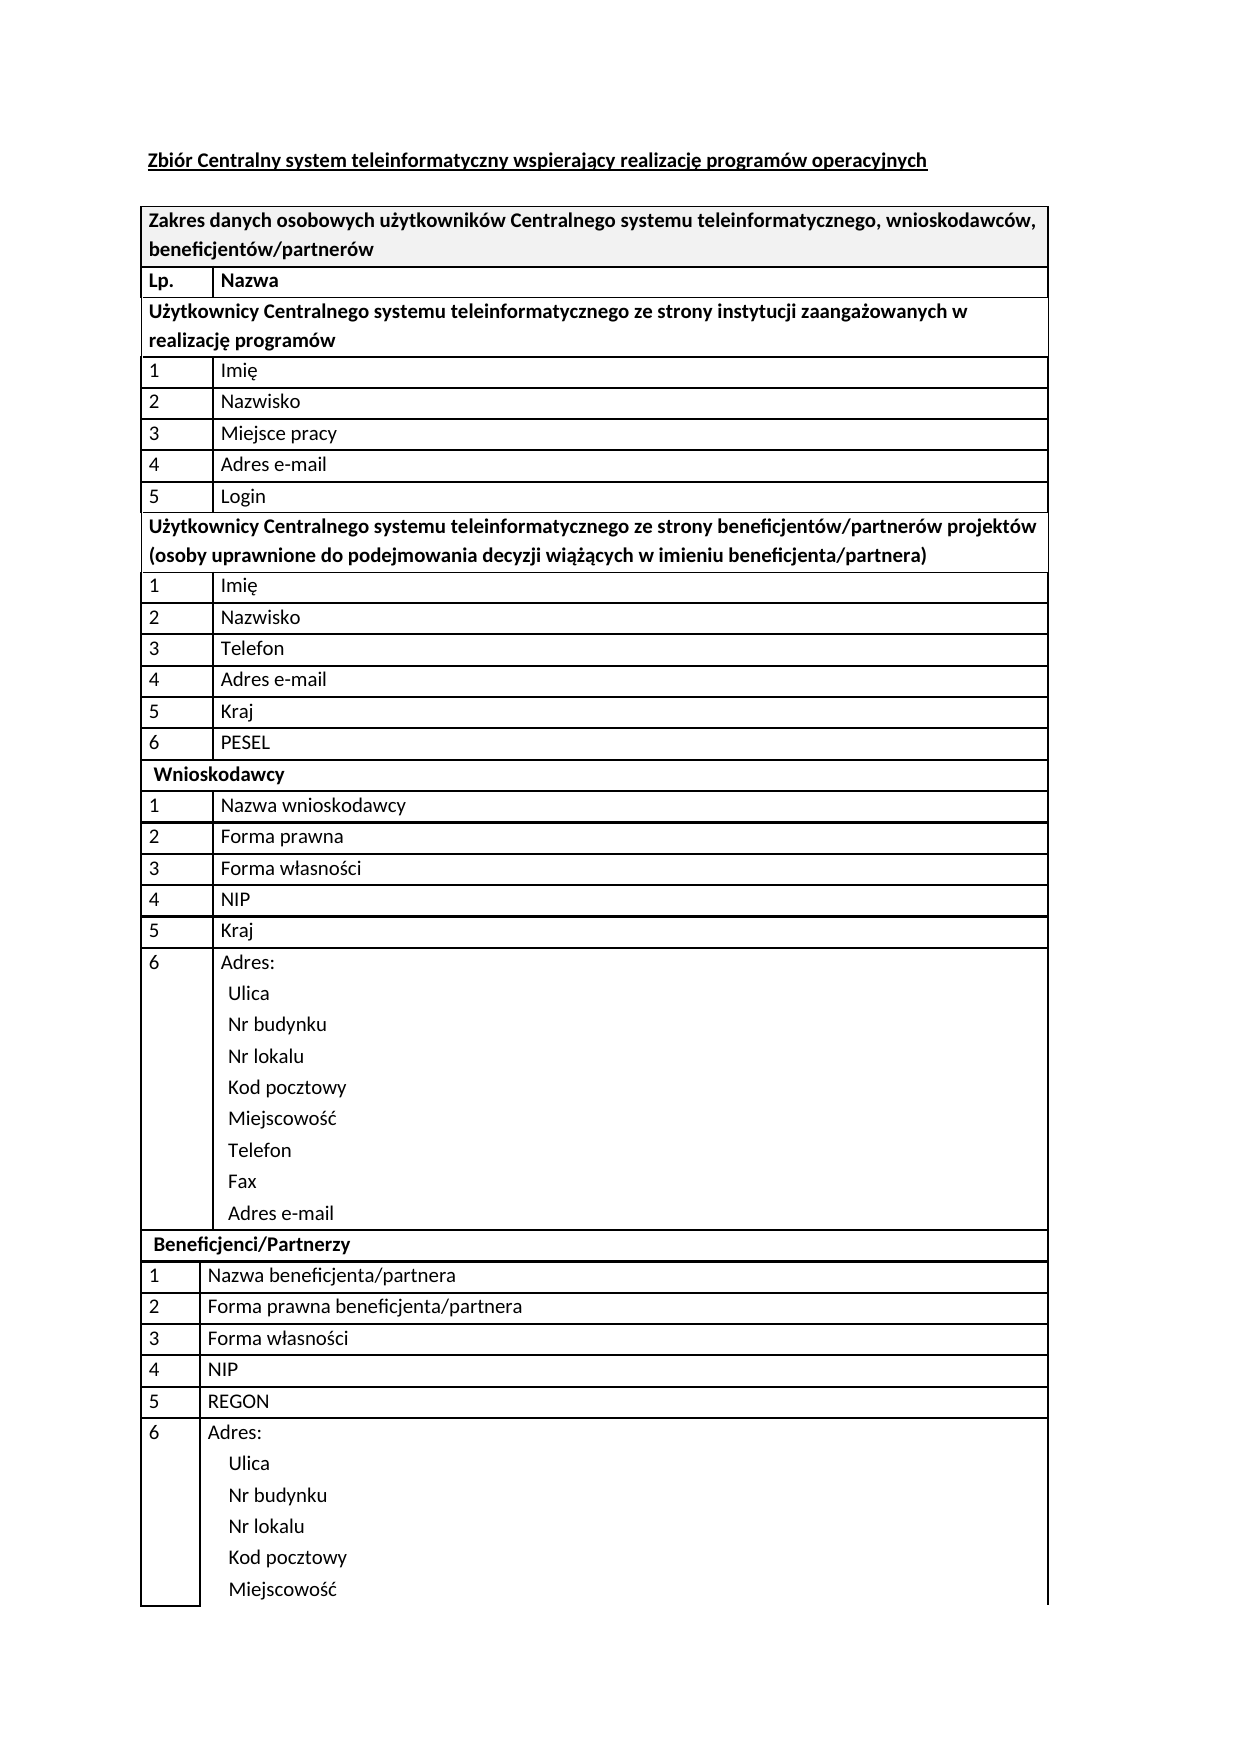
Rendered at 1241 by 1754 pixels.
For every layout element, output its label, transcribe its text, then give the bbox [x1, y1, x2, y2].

table_cell Kraj [214, 918, 1047, 947]
table_cell Nazwa beneficjenta/partnera [201, 1263, 1047, 1292]
text Zbiór Centralny system teleinformatyczny wspierający realizację programów operacyjnych [148, 148, 1092, 173]
table_cell Telefon [214, 1135, 1047, 1166]
table_cell 5 [142, 698, 212, 727]
table_cell 3 [142, 420, 212, 449]
table_cell 1 [142, 1263, 199, 1292]
table_cell 4 [142, 886, 212, 915]
table_cell 4 [142, 667, 212, 696]
table_cell Wnioskodawcy [142, 761, 1047, 790]
table_cell Adres e-mail [214, 451, 1047, 481]
table_cell Nazwa [214, 268, 1047, 297]
table_cell 5 [142, 918, 212, 947]
table_cell Ulica [214, 978, 1047, 1009]
table_cell PESEL [214, 729, 1047, 759]
table_cell Fax [214, 1166, 1047, 1198]
table_cell 4 [142, 1356, 199, 1386]
table_cell Nazwa wnioskodawcy [214, 792, 1047, 821]
table_cell Nr lokalu [201, 1511, 1047, 1542]
table_cell Nr budynku [201, 1480, 1047, 1511]
table_cell Forma prawna [214, 824, 1047, 853]
table_cell Nazwisko [214, 389, 1047, 418]
table_cell Nr lokalu [214, 1041, 1047, 1072]
table_cell Forma prawna beneficjenta/partnera [201, 1294, 1047, 1323]
table_cell 1 [142, 357, 212, 387]
table_cell Adres e-mail [214, 667, 1047, 696]
table_cell 2 [142, 1294, 199, 1323]
table_cell Ulica [201, 1449, 1047, 1480]
table_cell Nr budynku [214, 1010, 1047, 1041]
table_cell 3 [142, 1325, 199, 1354]
table_cell 6 [142, 729, 212, 759]
table_cell 5 [142, 483, 212, 512]
table_cell 2 [142, 824, 212, 853]
table_cell 6 [142, 949, 212, 1229]
table_cell Adres e-mail [214, 1198, 1047, 1229]
table_cell Nazwisko [214, 604, 1047, 633]
table_cell 4 [142, 451, 212, 481]
table_cell 2 [142, 389, 212, 418]
table_cell Użytkownicy Centralnego systemu teleinformatycznego ze strony instytucji zaangażowanych w realizację programów [142, 298, 1048, 356]
table_cell Adres: [201, 1419, 1047, 1448]
table_cell 1 [142, 792, 212, 821]
table_cell Kod pocztowy [214, 1072, 1047, 1103]
table_header Zakres danych osobowych użytkowników Centralnego systemu teleinformatycznego, wnioskodawców, beneficjentów/partnerów [142, 207, 1047, 266]
table_cell 3 [142, 635, 212, 664]
table_cell Miejscowość [201, 1574, 1047, 1605]
table_cell Kod pocztowy [201, 1543, 1047, 1574]
table_cell NIP [201, 1356, 1047, 1386]
table_cell Miejscowość [214, 1104, 1047, 1135]
table_cell Lp. [142, 268, 212, 297]
table_cell 2 [142, 604, 212, 633]
table_cell REGON [201, 1388, 1047, 1417]
table_cell 5 [142, 1388, 199, 1417]
table_cell Miejsce pracy [214, 420, 1047, 449]
table_cell Forma własności [201, 1325, 1047, 1354]
table_cell Użytkownicy Centralnego systemu teleinformatycznego ze strony beneficjentów/partnerów projektów (osoby uprawnione do podejmowania decyzji wiążących w imieniu beneficjenta/partnera) [142, 513, 1048, 572]
table_cell 6 [142, 1419, 199, 1605]
table_cell Login [214, 483, 1047, 512]
table_cell Forma własności [214, 855, 1047, 884]
table_cell Imię [214, 358, 1047, 387]
table_cell Telefon [214, 635, 1047, 664]
table_cell NIP [214, 886, 1047, 915]
table_cell Beneficjenci/Partnerzy [142, 1231, 1047, 1260]
table_cell Kraj [214, 698, 1047, 727]
table_cell Imię [214, 573, 1047, 602]
table_cell 3 [142, 855, 212, 884]
table_cell Adres: [214, 949, 1047, 978]
table_cell 1 [142, 573, 212, 602]
